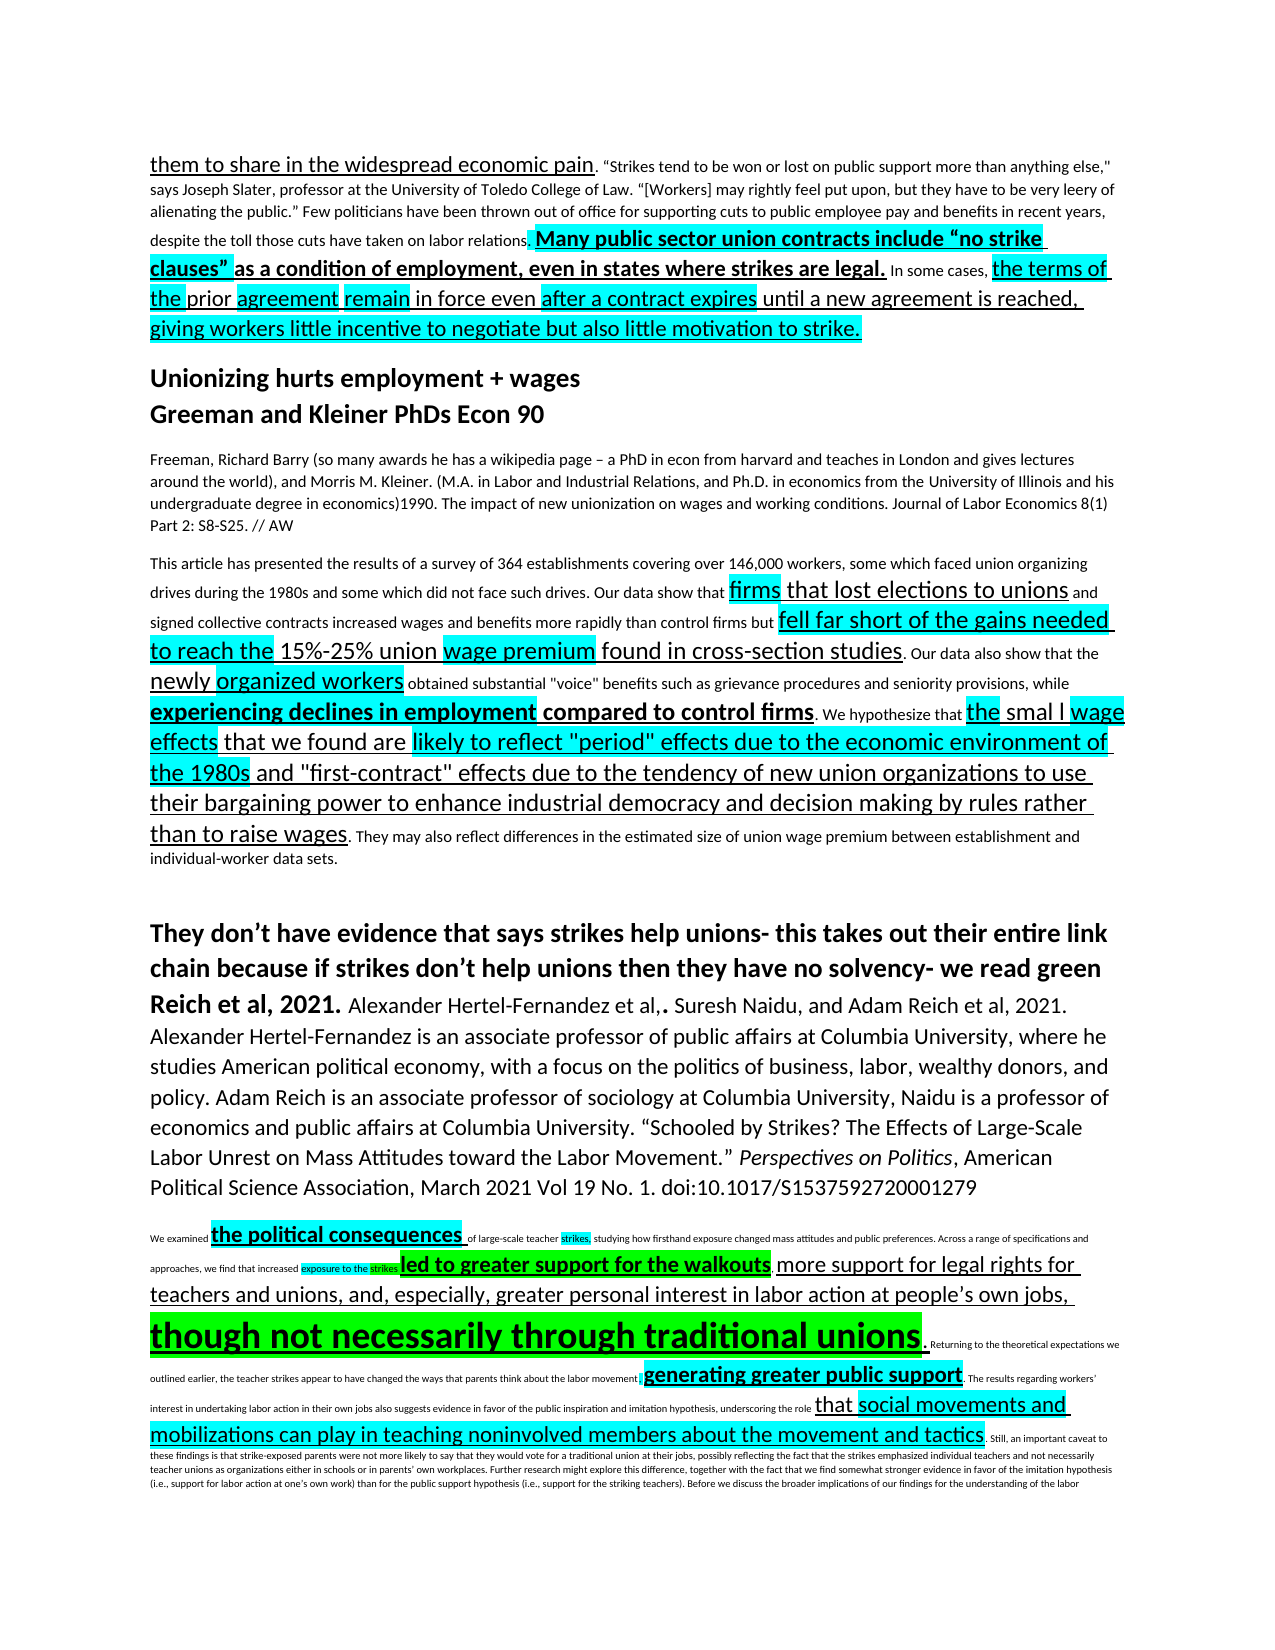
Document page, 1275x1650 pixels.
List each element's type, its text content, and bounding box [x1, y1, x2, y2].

text This article has presented the results of a survey of 364 establishments covering over 146,000 workers, some which faced union organizing drives during the 1980s and some which did not face such drives. Our data show that firms that lost elections to unions and signed collective contracts increased wages and benefits more rapidly than control firms but fell far short of the gains needed to reach the 15%-25% union wage premium found in cross-section studies. Our data also show that the newly organized workers obtained substantial "voice" benefits such as grievance procedures and seniority provisions, while experiencing declines in employment compared to control firms. We hypothesize that the smal l wage effects that we found are likely to reflect "period" effects due to the economic environment of the 1980s and "first-contract" effects due to the tendency of new union organizations to use their bargaining power to enhance industrial democracy and decision making by rules rather than to raise wages. They may also reflect differences in the estimated size of union wage premium between establishment and individual-worker data sets. [150, 553, 1125, 726]
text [150, 1220, 1125, 1489]
text Reich et al, 2021. Alexander Hertel-Fernandez et al,. Suresh Naidu, and Adam Reich et al, 2021. Alexander Hertel-Fernandez is an associate professor of public affairs at Columbia University, where he studies American political economy, with a focus on the politics of business, labor, wealthy donors, and policy. Adam Reich is an associate professor of sociology at Columbia University, Naidu is a professor of economics and public affairs at Columbia University. “Schooled by Strikes? The Effects of Large-Scale Labor Unrest on Mass Attitudes toward the Labor Movement.” Perspectives on Politics, American Political Science Association, March 2021 Vol 19 No. 1. doi:10.1017/S1537592720001279 [150, 987, 1125, 1201]
text Greeman and Kleiner PhDs Econ 90 [150, 397, 1125, 430]
text This article has presented the results of a survey of 364 establishments covering over 146,000 workers, some which faced union organizing drives during the 1980s and some which did not face such drives. Our data show that firms that lost elections to unions and signed collective contracts increased wages and benefits more rapidly than control firms but fell far short of the gains needed to reach the 15%-25% union wage premium found in cross-section studies. Our data also show that the newly organized workers obtained substantial "voice" benefits such as grievance procedures and seniority provisions, while experiencing declines in employment compared to control firms. We hypothesize that the smal l wage effects that we found are likely to reflect "period" effects due to the economic environment of the 1980s and "first-contract" effects due to the tendency of new union organizations to use their bargaining power to enhance industrial democracy and decision making by rules rather than to raise wages. They may also reflect differences in the estimated size of union wage premium between establishment and individual-worker data sets. [150, 724, 1125, 869]
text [150, 150, 1125, 343]
subtitle They don’t have evidence that says strikes help unions- this takes out their entire link chain because if strikes don’t help unions then they have no solvency- we read green [150, 916, 1125, 984]
text Freeman, Richard Barry (so many awards he has a wikipedia page – a PhD in econ from harvard and teaches in London and gives lectures around the world), and Morris M. Kleiner. (M.A. in Labor and Industrial Relations, and Ph.D. in economics from the University of Illinois and his undergraduate degree in economics)1990. The impact of new unionization on wages and working conditions. Journal of Labor Economics 8(1) Part 2: S8-S25. // AW [150, 449, 1125, 535]
text Unionizing hurts employment + wages [150, 361, 1125, 394]
